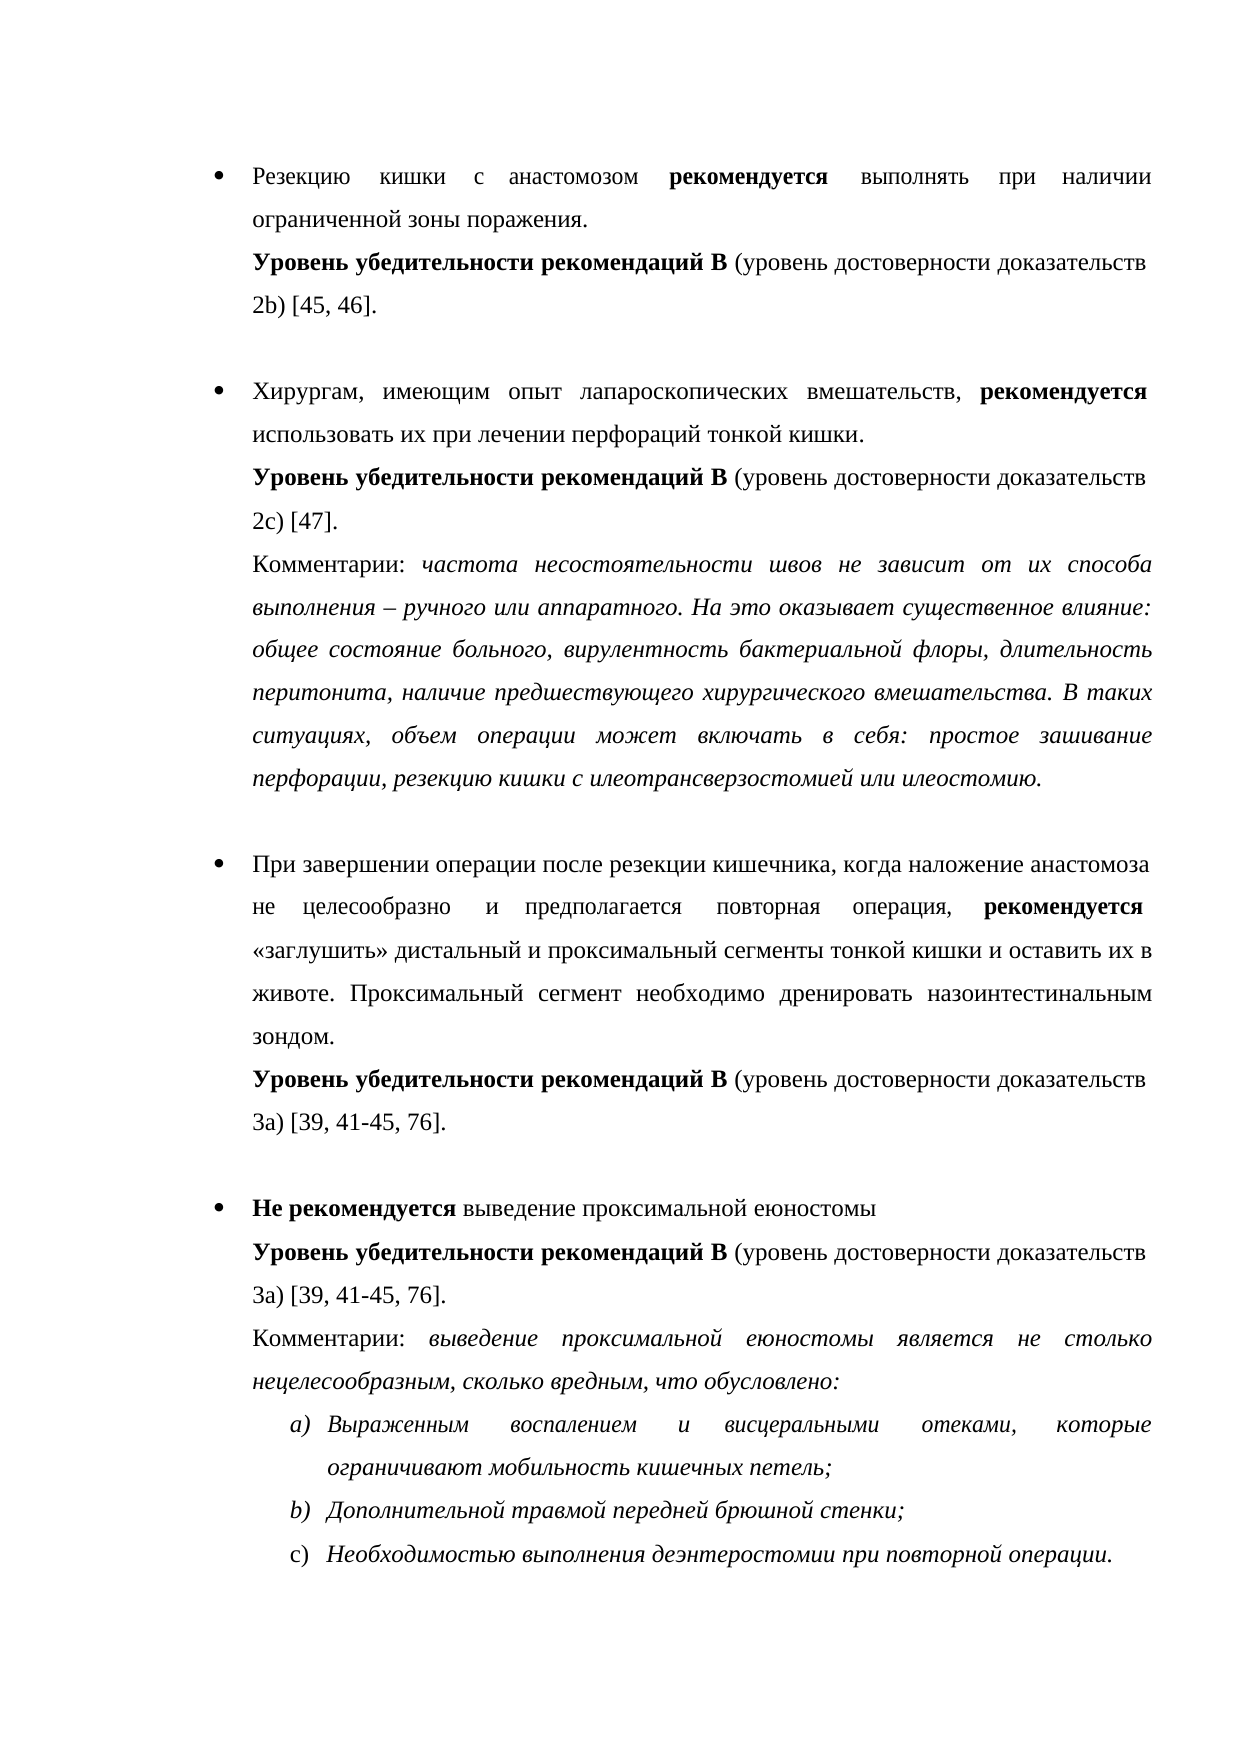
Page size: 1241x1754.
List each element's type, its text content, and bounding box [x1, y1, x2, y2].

text 3а) [39, 41-45, 76]. [252, 1280, 1163, 1308]
text c) Необходимостью выполнения деэнтеростомии при повторной операции. [289, 1539, 1163, 1568]
list Не рекомендуется выведение проксимальной еюностомы [214, 1193, 1163, 1222]
text «заглушить» дистальный и проксимальный сегменты тонкой кишки и оставить их в животе. Проксимальный сегмент необходимо дренировать назоинтестинальным зондом. [252, 935, 1152, 1049]
list Дополнительной травмой передней брюшной стенки; [289, 1496, 1163, 1524]
text использовать их при лечении перфораций тонкой кишки. [252, 419, 1163, 448]
text Комментарии: частота несостоятельности швов не зависит от их способа выполнения – ручного или аппаратного. На это оказывает существенное влияние: общее состояние больного, вирулентность бактериальной флоры, длительность перитонита, наличие предшествующего хирургического вмешательства. В таких ситуациях, объем операции может включать в себя: простое зашивание перфорации, резекцию кишки с илеотрансверзостомией или илеостомию. [252, 549, 1152, 792]
text Уровень убедительности рекомендаций В (уровень достоверности доказательств [252, 1064, 1163, 1093]
text Комментарии: выведение проксимальной еюностомы является не столько нецелесообразным, сколько вредным, что обусловлено: [252, 1323, 1152, 1395]
list Резекцию кишки с анастомозом рекомендуется выполнять при наличии ограниченной зоны поражения. [214, 161, 1152, 232]
text 2b) [45, 46]. [252, 290, 1163, 319]
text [252, 247, 1163, 276]
list Выраженным воспалением и висцеральными отеками, которые ограничивают мобильность кишечных петель; [289, 1409, 1152, 1481]
list При завершении операции после резекции кишечника, когда наложение анастомоза не целесообразно и предполагается повторная операция, рекомендуется [214, 849, 1152, 920]
text Уровень убедительности рекомендаций B (уровень достоверности доказательств [252, 462, 1163, 491]
list Хирургам, имеющим опыт лапароскопических вмешательств, рекомендуется [214, 376, 1163, 405]
text 3а) [39, 41-45, 76]. [252, 1107, 1163, 1136]
text 2с) [47]. [252, 506, 1163, 535]
text Уровень убедительности рекомендаций В (уровень достоверности доказательств [252, 1237, 1163, 1265]
